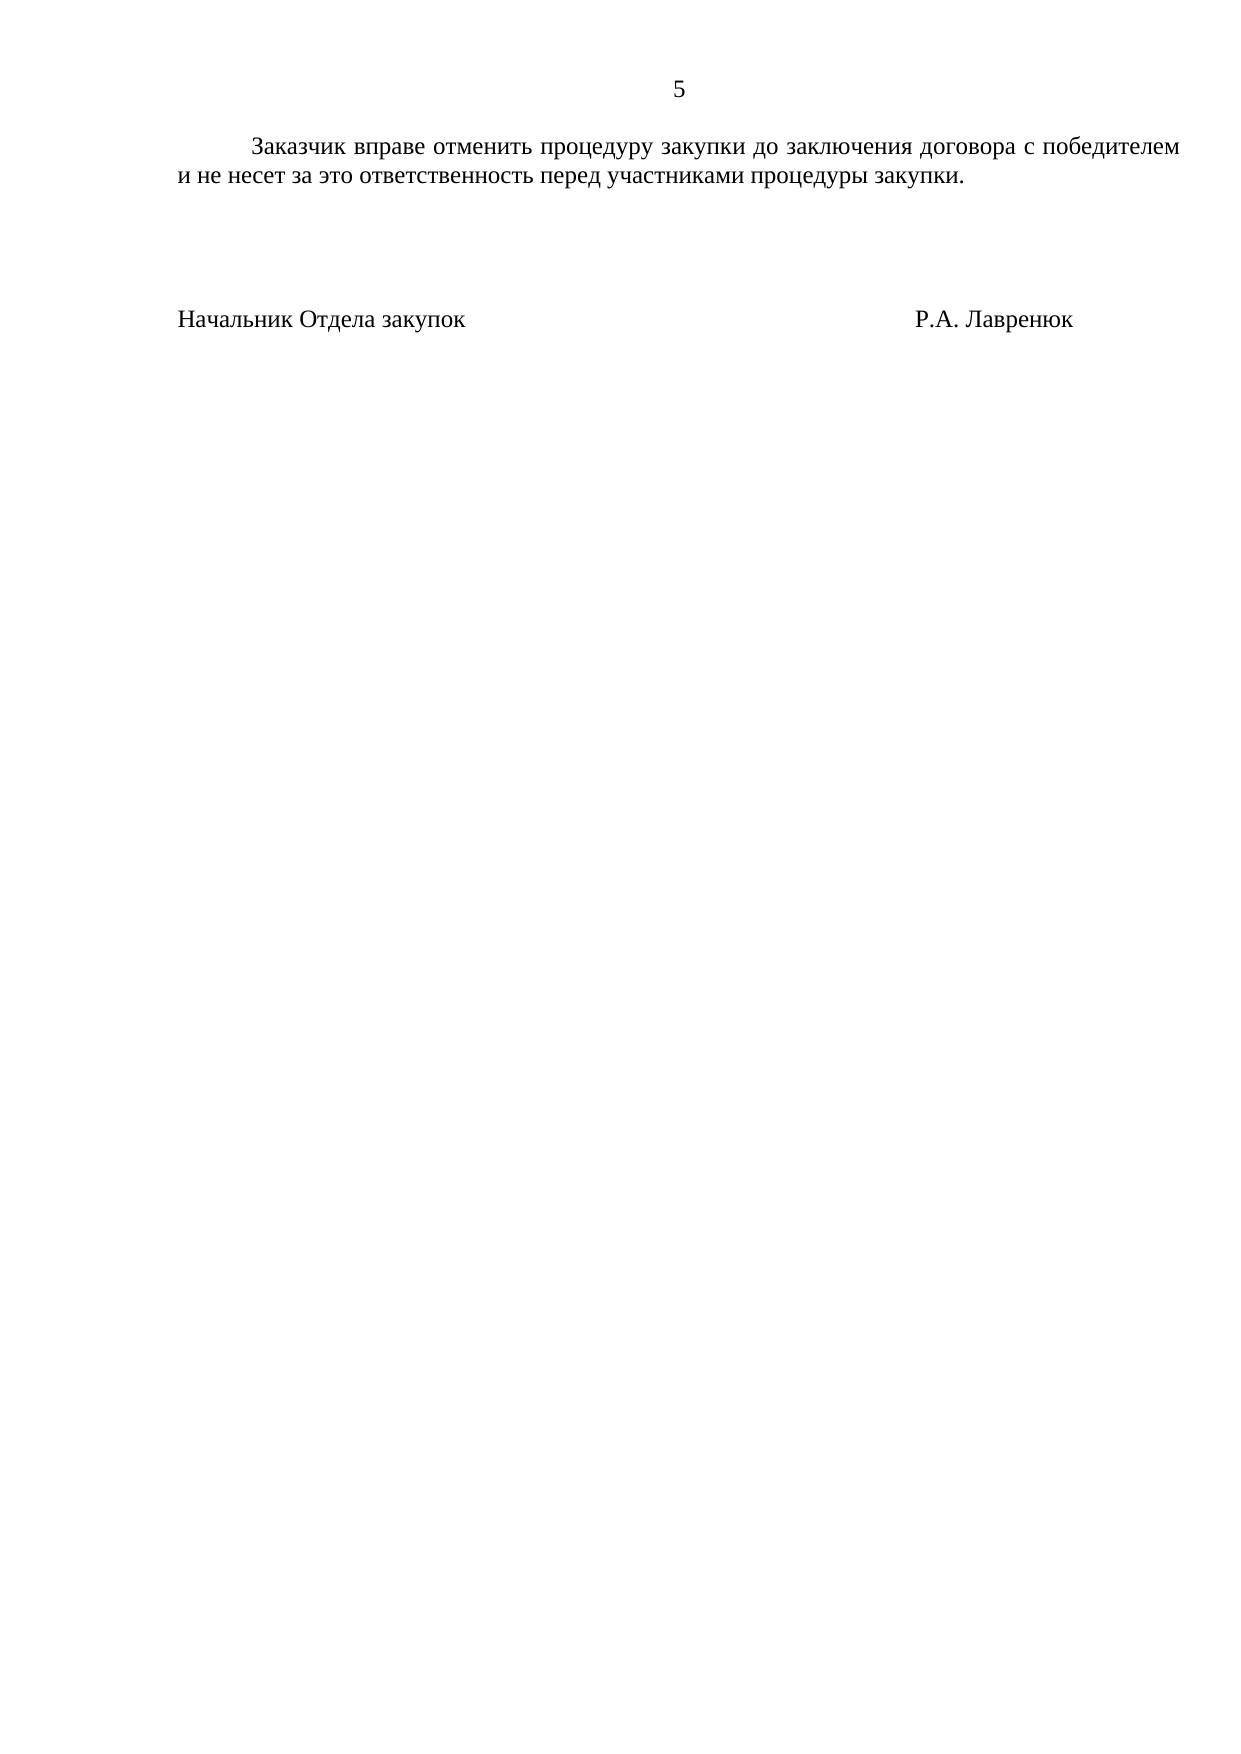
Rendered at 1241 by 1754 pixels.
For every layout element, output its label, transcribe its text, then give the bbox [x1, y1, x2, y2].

text Начальник Отдела закупок Р.А. Лавренюк [177, 304, 1181, 333]
text Заказчик вправе отменить процедуру закупки до заключения договора с победителем и не несет за это ответственность перед участниками процедуры закупки. [177, 131, 1181, 189]
